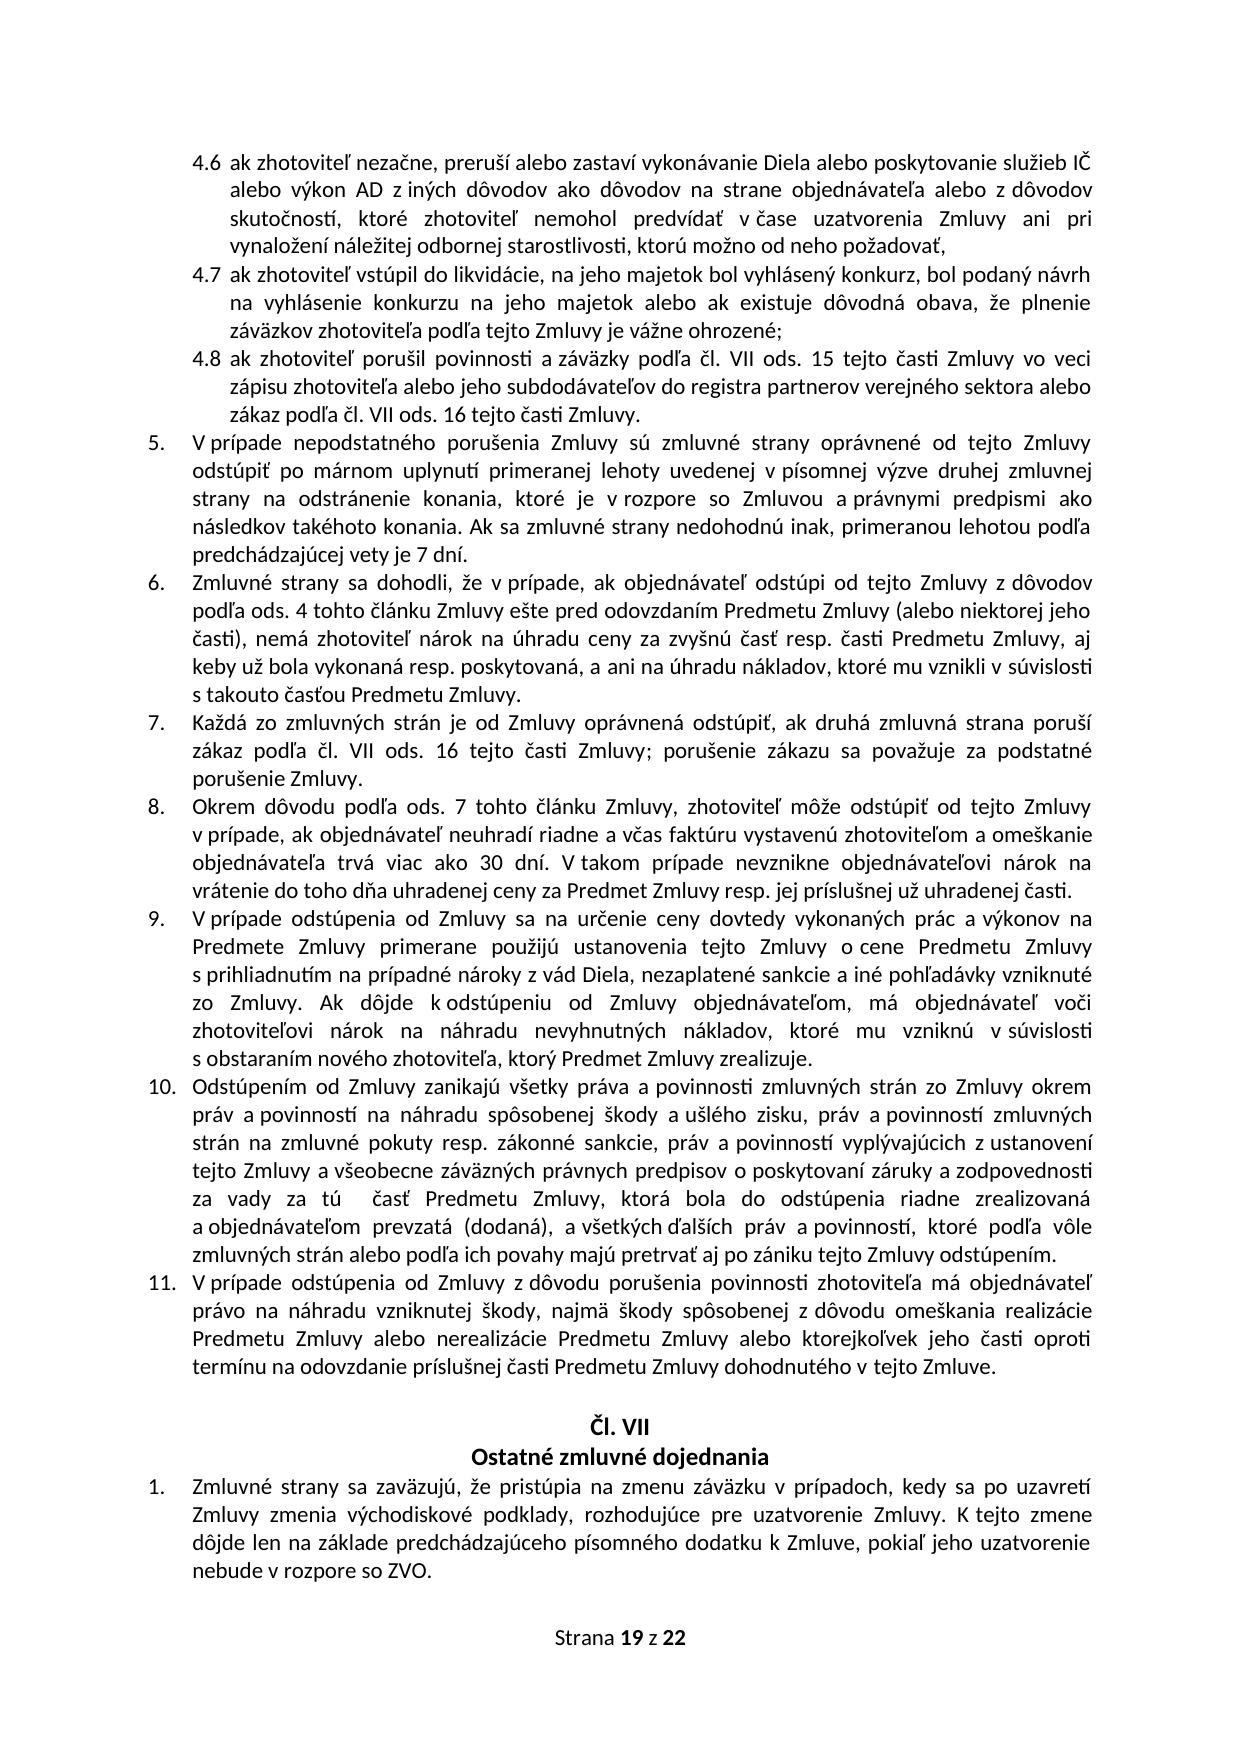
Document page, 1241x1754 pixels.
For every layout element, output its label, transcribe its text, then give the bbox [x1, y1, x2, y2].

list ak zhotoviteľ porušil povinnosti a záväzky podľa čl. VII ods. 15 tejto časti Zmluvy vo veci zápisu zhotoviteľa alebo jeho subdodávateľov do registra partnerov verejného sektora alebo zákaz podľa čl. VII ods. 16 tejto časti Zmluvy. [192, 344, 1093, 428]
list Odstúpením od Zmluvy zanikajú všetky práva a povinnosti zmluvných strán zo Zmluvy okrem práv a povinností na náhradu spôsobenej škody a ušlého zisku, práv a povinností zmluvných strán na zmluvné pokuty resp. zákonné sankcie, práv a povinností vyplývajúcich z ustanovení tejto Zmluvy a všeobecne záväzných právnych predpisov o poskytovaní záruky a zodpovednosti za vady za tú časť Predmetu Zmluvy, ktorá bola do odstúpenia riadne zrealizovaná a objednávateľom prevzatá (dodaná), a všetkých ďalších práv a povinností, ktoré podľa vôle zmluvných strán alebo podľa ich povahy majú pretrvať aj po zániku tejto Zmluvy odstúpením. [148, 1072, 1093, 1268]
list Každá zo zmluvných strán je od Zmluvy oprávnená odstúpiť, ak druhá zmluvná strana poruší zákaz podľa čl. VII ods. 16 tejto časti Zmluvy; porušenie zákazu sa považuje za podstatné porušenie Zmluvy. [148, 708, 1093, 792]
text Ostatné zmluvné dojednania [148, 1442, 1093, 1472]
list V prípade odstúpenia od Zmluvy sa na určenie ceny dovtedy vykonaných prác a výkonov na Predmete Zmluvy primerane použijú ustanovenia tejto Zmluvy o cene Predmetu Zmluvy s prihliadnutím na prípadné nároky z vád Diela, nezaplatené sankcie a iné pohľadávky vzniknuté zo Zmluvy. Ak dôjde k odstúpeniu od Zmluvy objednávateľom, má objednávateľ voči zhotoviteľovi nárok na náhradu nevyhnutných nákladov, ktoré mu vzniknú v súvislosti s obstaraním nového zhotoviteľa, ktorý Predmet Zmluvy zrealizuje. [148, 904, 1093, 1072]
list ak zhotoviteľ vstúpil do likvidácie, na jeho majetok bol vyhlásený konkurz, bol podaný návrh na vyhlásenie konkurzu na jeho majetok alebo ak existuje dôvodná obava, že plnenie záväzkov zhotoviteľa podľa tejto Zmluvy je vážne ohrozené; [192, 260, 1093, 344]
list V prípade odstúpenia od Zmluvy z dôvodu porušenia povinnosti zhotoviteľa má objednávateľ právo na náhradu vzniknutej škody, najmä škody spôsobenej z dôvodu omeškania realizácie Predmetu Zmluvy alebo nerealizácie Predmetu Zmluvy alebo ktorejkoľvek jeho časti oproti termínu na odovzdanie príslušnej časti Predmetu Zmluvy dohodnutého v tejto Zmluve. [148, 1268, 1093, 1381]
list Zmluvné strany sa dohodli, že v prípade, ak objednávateľ odstúpi od tejto Zmluvy z dôvodov podľa ods. 4 tohto článku Zmluvy ešte pred odovzdaním Predmetu Zmluvy (alebo niektorej jeho časti), nemá zhotoviteľ nárok na úhradu ceny za zvyšnú časť resp. časti Predmetu Zmluvy, aj keby už bola vykonaná resp. poskytovaná, a ani na úhradu nákladov, ktoré mu vznikli v súvislosti s takouto časťou Predmetu Zmluvy. [148, 568, 1093, 708]
list V prípade nepodstatného porušenia Zmluvy sú zmluvné strany oprávnené od tejto Zmluvy odstúpiť po márnom uplynutí primeranej lehoty uvedenej v písomnej výzve druhej zmluvnej strany na odstránenie konania, ktoré je v rozpore so Zmluvou a právnymi predpismi ako následkov takéhoto konania. Ak sa zmluvné strany nedohodnú inak, primeranou lehotou podľa predchádzajúcej vety je 7 dní. [148, 428, 1093, 568]
text Čl. VII [148, 1411, 1093, 1442]
list ak zhotoviteľ nezačne, preruší alebo zastaví vykonávanie Diela alebo poskytovanie služieb IČ alebo výkon AD z iných dôvodov ako dôvodov na strane objednávateľa alebo z dôvodov skutočností, ktoré zhotoviteľ nemohol predvídať v čase uzatvorenia Zmluvy ani pri vynaložení náležitej odbornej starostlivosti, ktorú možno od neho požadovať, [192, 148, 1093, 260]
list Zmluvné strany sa zaväzujú, že pristúpia na zmenu záväzku v prípadoch, kedy sa po uzavretí Zmluvy zmenia východiskové podklady, rozhodujúce pre uzatvorenie Zmluvy. K tejto zmene dôjde len na základe predchádzajúceho písomného dodatku k Zmluve, pokiaľ jeho uzatvorenie nebude v rozpore so ZVO. [148, 1472, 1093, 1584]
list Okrem dôvodu podľa ods. 7 tohto článku Zmluvy, zhotoviteľ môže odstúpiť od tejto Zmluvy v prípade, ak objednávateľ neuhradí riadne a včas faktúru vystavenú zhotoviteľom a omeškanie objednávateľa trvá viac ako 30 dní. V takom prípade nevznikne objednávateľovi nárok na vrátenie do toho dňa uhradenej ceny za Predmet Zmluvy resp. jej príslušnej už uhradenej časti. [148, 792, 1093, 904]
